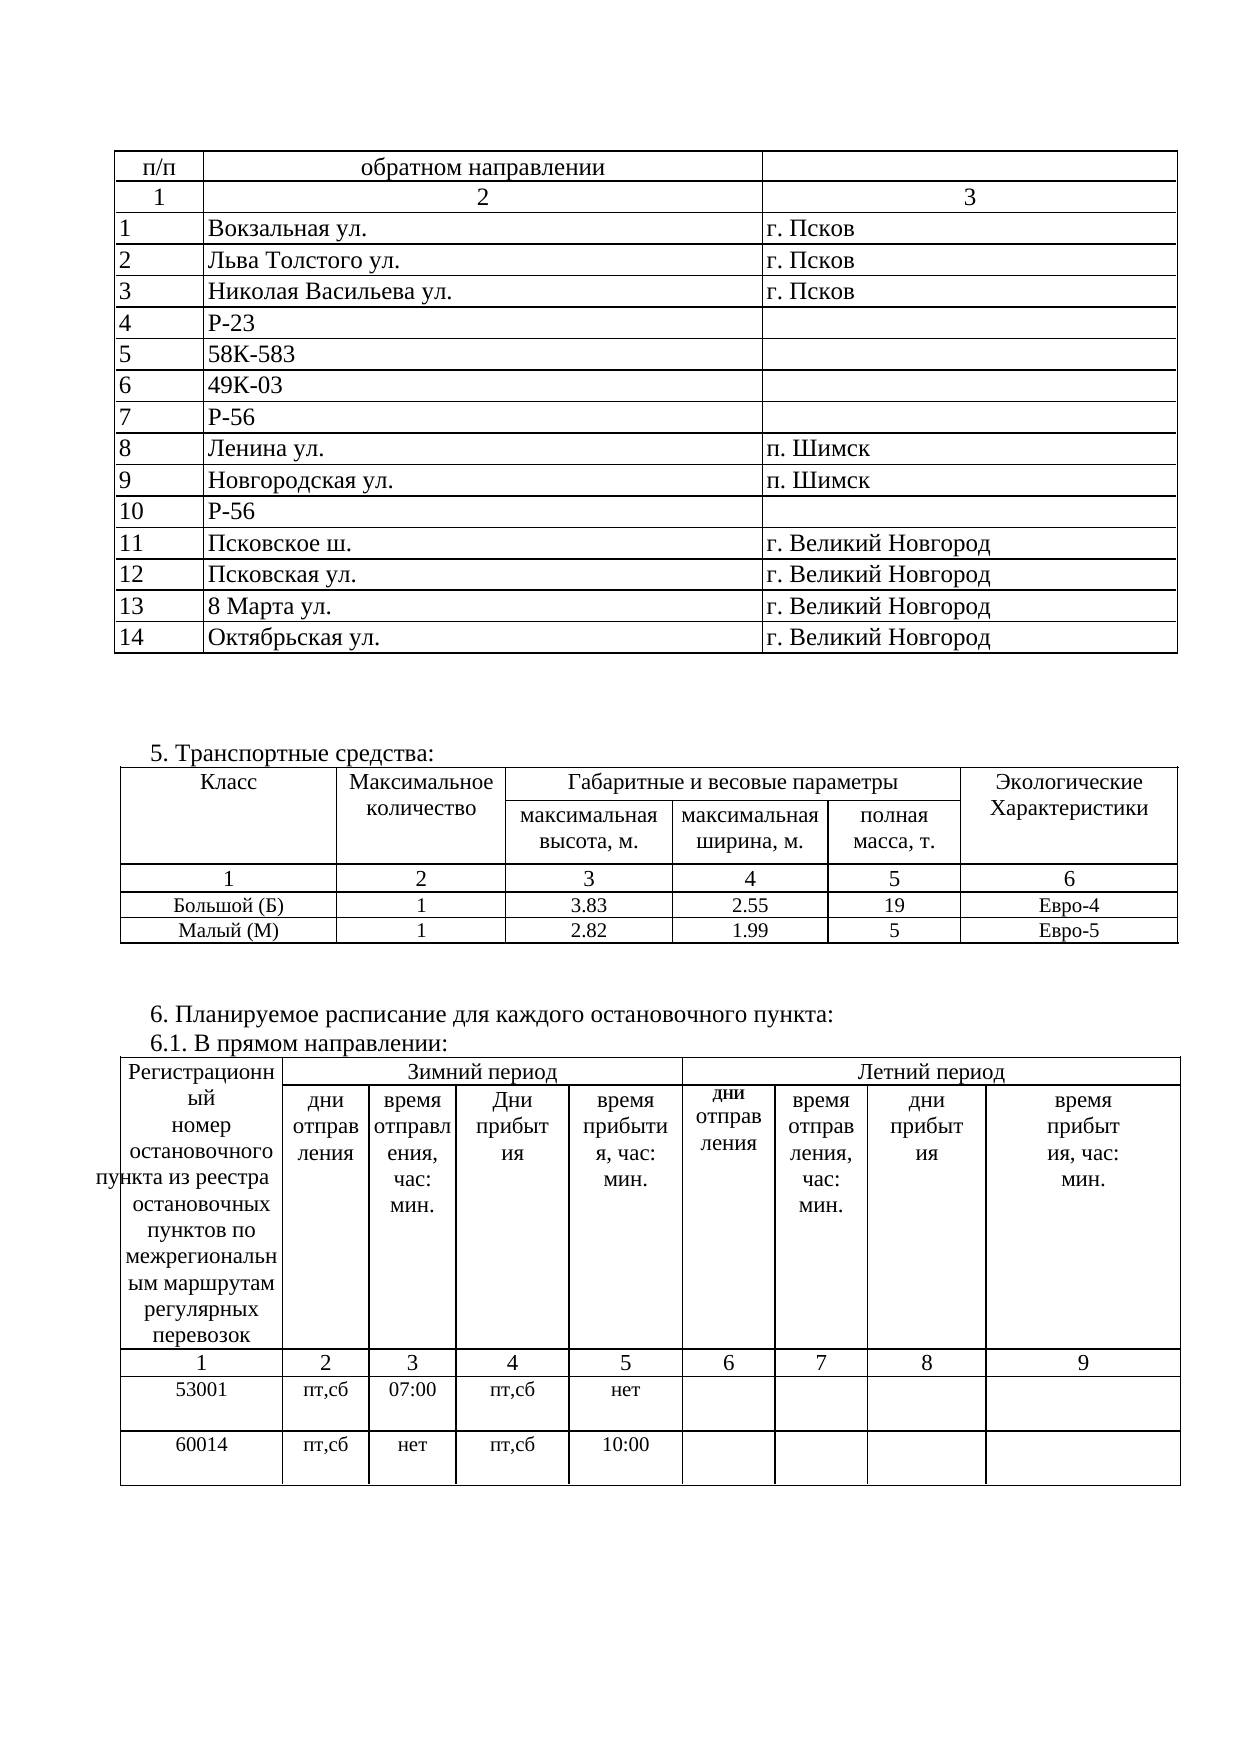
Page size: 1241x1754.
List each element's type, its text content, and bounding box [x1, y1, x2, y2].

table_cell максимальная высота, м. [506, 801, 672, 863]
table_cell 5 [829, 865, 960, 891]
table_cell [763, 306, 1177, 338]
table_header Максимальное количество [337, 768, 505, 863]
table_cell 9 [115, 465, 203, 495]
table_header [204, 152, 762, 180]
table_cell г. Великий Новгород [763, 526, 1177, 558]
table_cell 60014 [121, 1432, 282, 1484]
table_header Габаритные и весовые параметры [506, 768, 960, 800]
table_cell 3 [763, 180, 1177, 212]
table_cell п. Шимск [763, 432, 1177, 463]
table_cell [987, 1377, 1180, 1430]
table_cell Псковская ул. [204, 560, 762, 589]
table_cell Малый (М) [121, 918, 336, 942]
table_cell 5 [115, 339, 203, 369]
text 6.1. В прямом направлении: [150, 1028, 1090, 1056]
table_cell 4 [115, 307, 203, 338]
table_cell г. Псков [763, 275, 1177, 306]
table_cell нет [570, 1377, 682, 1430]
table_cell [776, 1432, 867, 1484]
table_cell 58К-583 [204, 339, 762, 369]
table_cell 1 [337, 918, 505, 942]
table_cell [868, 1377, 985, 1430]
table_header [763, 152, 1177, 180]
table_cell 2 [283, 1350, 368, 1376]
table_cell п. Шимск [763, 464, 1177, 495]
table_cell 8 Марта ул. [204, 591, 762, 621]
table_cell время прибыт ия, час: мин. [987, 1086, 1180, 1348]
table_header Зимний период [283, 1058, 682, 1084]
table_cell Ленина ул. [204, 434, 762, 463]
table_cell [683, 1377, 774, 1430]
table_cell г. Великий Новгород [763, 621, 1177, 652]
table_cell [763, 401, 1177, 432]
table_cell 1.99 [673, 918, 827, 942]
table_cell время отправ ления, час: мин. [776, 1086, 867, 1348]
table_cell [763, 338, 1177, 369]
table_cell 11 [115, 528, 203, 558]
table_cell 6 [115, 370, 203, 401]
table_cell Р-56 [204, 402, 762, 432]
table_cell Николая Васильева ул. [204, 276, 762, 306]
table_cell 2.82 [506, 918, 672, 942]
table_cell 14 [115, 622, 203, 652]
table_cell Евро-4 [961, 893, 1177, 917]
table_cell время прибыти я, час: мин. [570, 1086, 682, 1348]
table_cell ДНИ отправ ления [683, 1086, 774, 1348]
table_cell полная масса, т. [829, 801, 960, 863]
table_cell г. Псков [763, 243, 1177, 275]
table_cell 53001 [121, 1377, 282, 1430]
table_cell пт,сб [457, 1432, 568, 1484]
table_cell Большой (Б) [121, 893, 336, 917]
table_cell 3 [370, 1350, 455, 1376]
table_cell дни отправ ления [283, 1086, 368, 1348]
table_cell г. Псков [763, 212, 1177, 243]
table_cell пт,сб [283, 1377, 368, 1430]
table_cell Псковское ш. [204, 528, 762, 558]
table_cell пт,сб [457, 1377, 568, 1430]
table_cell 4 [673, 865, 827, 891]
table_cell 5 [829, 918, 960, 942]
table_cell 3 [115, 276, 203, 306]
table_cell 1 [121, 865, 336, 891]
table_cell время отправл ения, час: мин. [370, 1086, 455, 1348]
table_cell 1 [115, 181, 203, 212]
table_cell 1 [337, 893, 505, 917]
table_cell 7 [115, 402, 203, 432]
table_cell Дни прибыт ия [457, 1086, 568, 1348]
table_cell пт,сб [283, 1432, 368, 1484]
table_cell [868, 1432, 985, 1484]
table_cell [987, 1432, 1180, 1484]
table_cell Новгородская ул. [204, 465, 762, 495]
table_cell Вокзальная ул. [204, 213, 762, 243]
table_cell 13 [115, 590, 203, 621]
table_cell [683, 1432, 774, 1484]
table_cell нет [370, 1432, 455, 1484]
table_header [121, 1058, 282, 1348]
table_cell Евро-5 [961, 918, 1177, 942]
table_cell 6 [961, 865, 1177, 891]
table_cell 8 [868, 1350, 985, 1376]
table_cell 7 [776, 1350, 867, 1376]
table_cell 5 [570, 1350, 682, 1376]
table_cell 19 [829, 893, 960, 917]
text 5. Транспортные средства: [150, 738, 1090, 766]
table_cell Р-23 [204, 308, 762, 338]
text 6. Планируемое расписание для каждого остановочного пункта: [150, 999, 1090, 1028]
table_cell 1 [115, 213, 203, 243]
table_cell 49К-03 [204, 371, 762, 401]
table_cell 2 [115, 244, 203, 275]
table_cell 10:00 [570, 1432, 682, 1484]
table_cell 3.83 [506, 893, 672, 917]
table_cell 2.55 [673, 893, 827, 917]
table_cell 12 [115, 559, 203, 589]
table_header Класс [121, 768, 336, 863]
table_cell максимальная ширина, м. [673, 801, 827, 863]
table_header Летний период [683, 1058, 1180, 1084]
table_cell 8 [115, 433, 203, 463]
table_cell 10 [115, 496, 203, 526]
table_cell 1 [121, 1350, 282, 1376]
table_cell 2 [204, 182, 762, 212]
table_cell 9 [987, 1350, 1180, 1376]
table_cell г. Великий Новгород [763, 589, 1177, 621]
table_cell [776, 1377, 867, 1430]
table_cell [763, 495, 1177, 526]
table_cell г. Великий Новгород [763, 558, 1177, 589]
table_cell [763, 369, 1177, 401]
table_header Экологические Характеристики [961, 768, 1177, 863]
table_cell 07:00 [370, 1377, 455, 1430]
table_cell Р-56 [204, 497, 762, 526]
table_cell 6 [683, 1350, 774, 1376]
table_header N п/п [115, 152, 203, 180]
table_cell 2 [337, 865, 505, 891]
table_cell дни прибыт ия [868, 1086, 985, 1348]
table_cell 4 [457, 1350, 568, 1376]
table_cell Октябрьская ул. [204, 622, 762, 652]
table_cell 3 [506, 865, 672, 891]
table_cell Льва Толстого ул. [204, 245, 762, 275]
